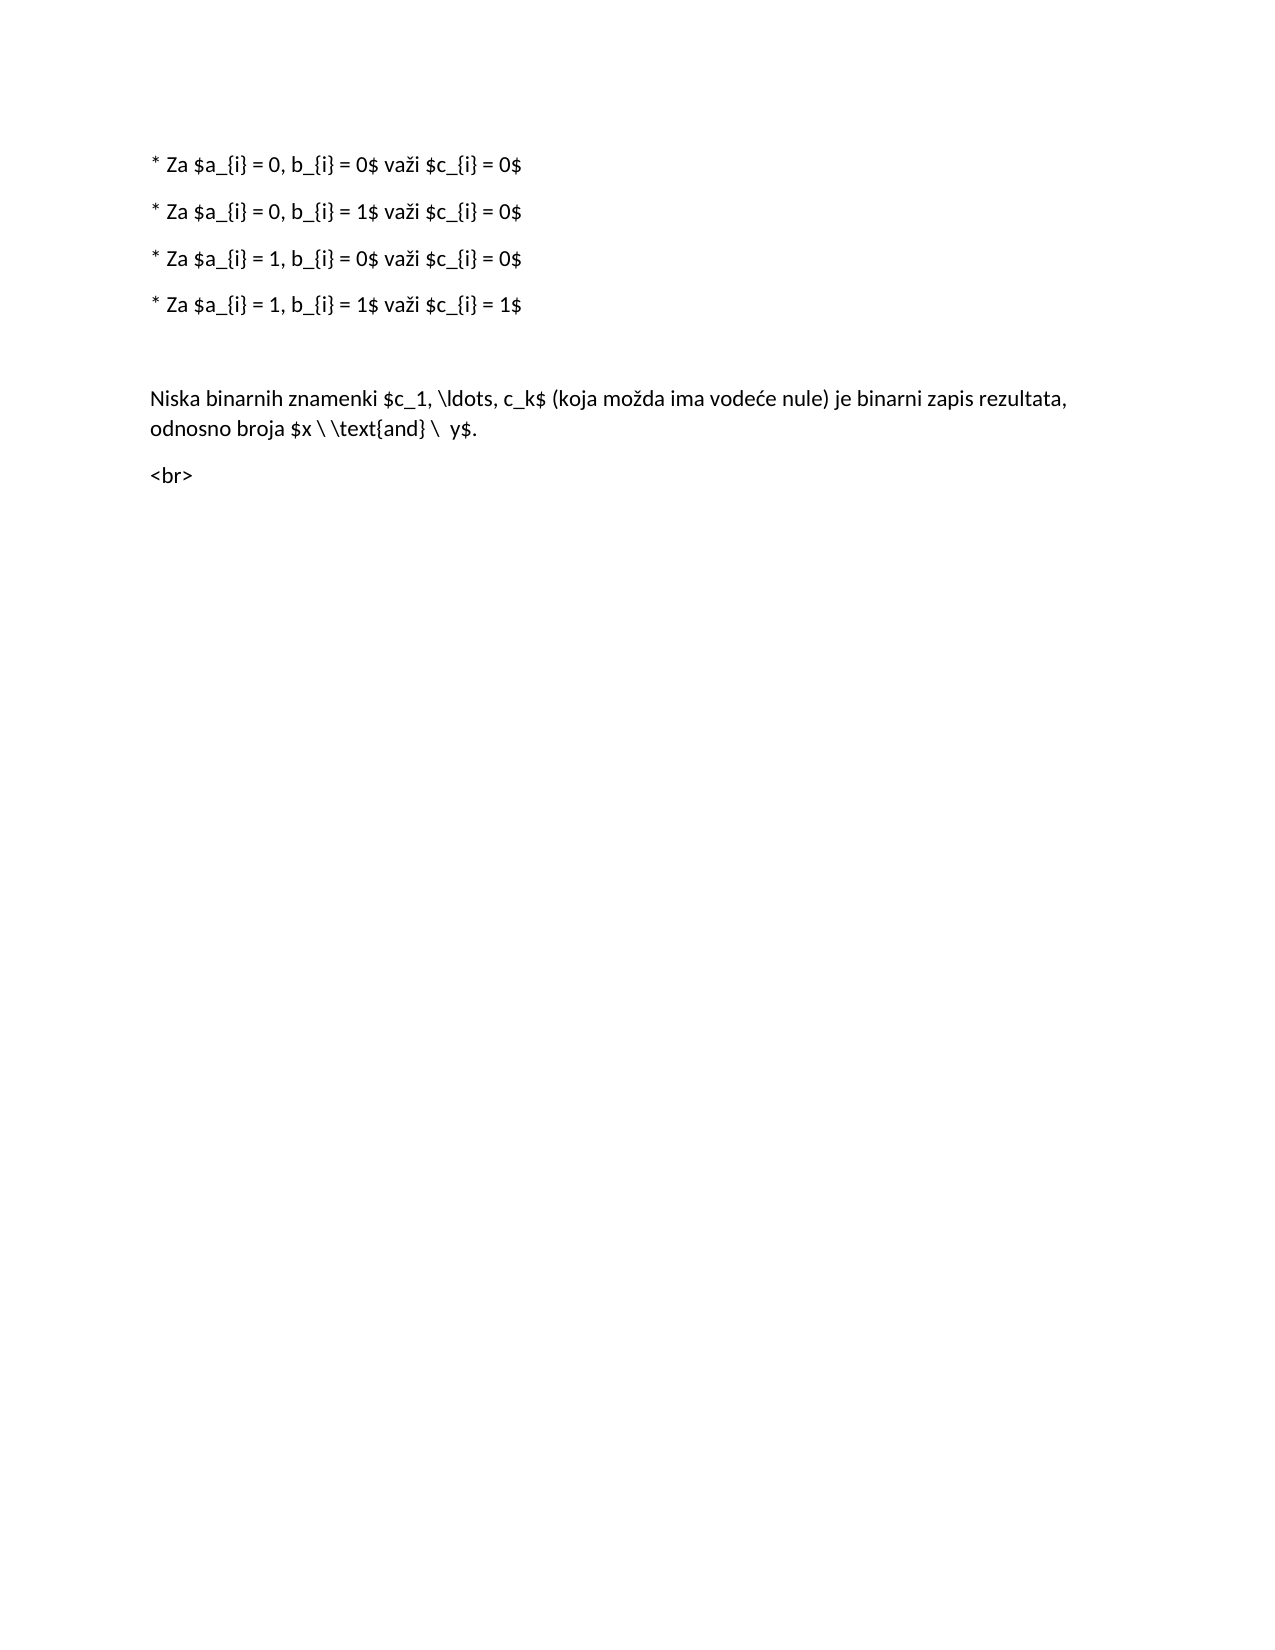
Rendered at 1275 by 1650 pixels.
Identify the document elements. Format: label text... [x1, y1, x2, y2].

text * Za $a_{i} = 1, b_{i} = 0$ važi $c_{i} = 0$ [150, 244, 1125, 272]
text * Za $a_{i} = 1, b_{i} = 1$ važi $c_{i} = 1$ [150, 291, 1125, 319]
text * Za $a_{i} = 0, b_{i} = 0$ važi $c_{i} = 0$ [150, 150, 1125, 178]
text Niska binarnih znamenki $c_1, \ldots, c_k$ (koja možda ima vodeće nule) je binarni zapis rezultata, odnosno broja $x \ \text{and} \ y$. [150, 384, 1125, 443]
text <br> [150, 461, 1125, 489]
text * Za $a_{i} = 0, b_{i} = 1$ važi $c_{i} = 0$ [150, 197, 1125, 225]
